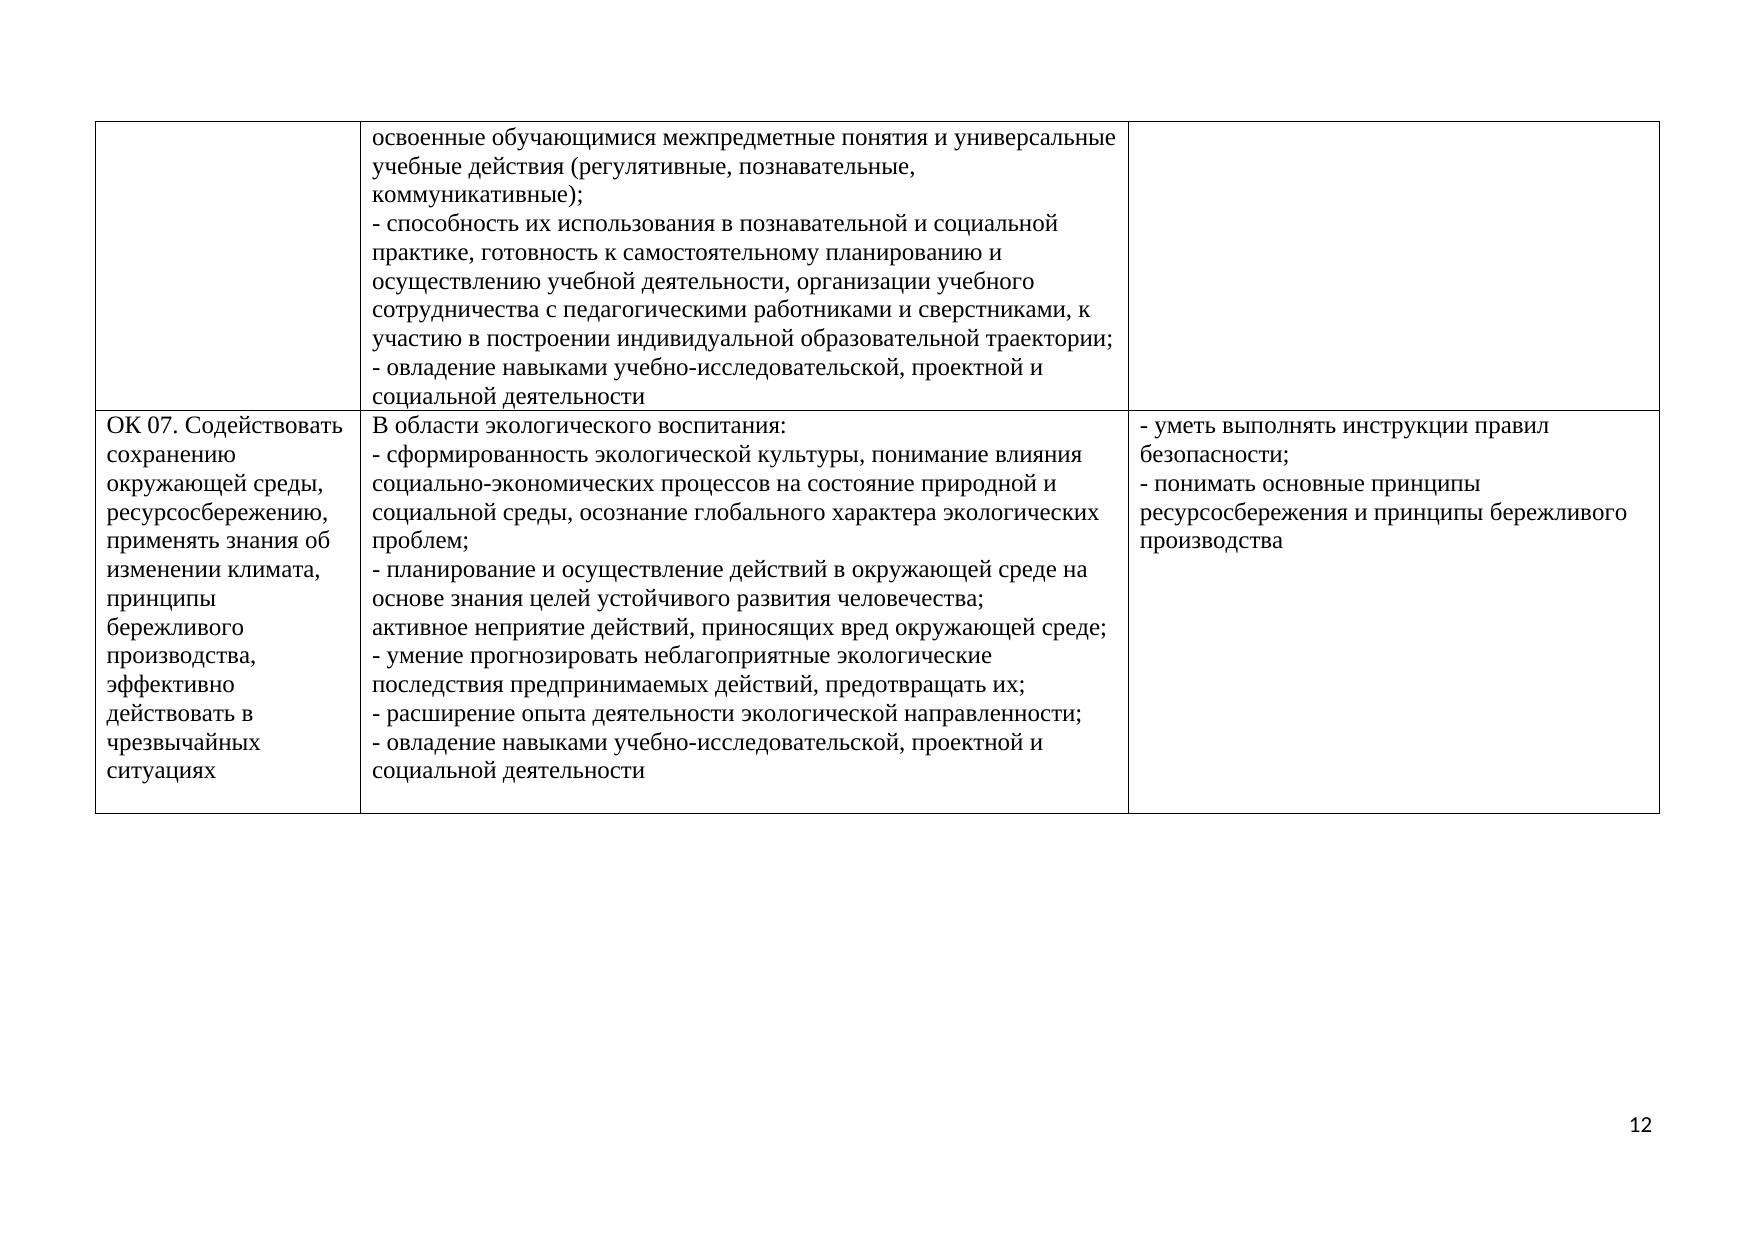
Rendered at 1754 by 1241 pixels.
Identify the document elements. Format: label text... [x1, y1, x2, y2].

table_cell ОК 07. Содействовать сохранению окружающей среды, ресурсосбережению, применять знания об изменении климата, принципы бережливого производства, эффективно действовать в чрезвычайных ситуациях [96, 411, 360, 813]
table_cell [96, 122, 360, 409]
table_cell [361, 122, 1128, 409]
table_cell - уметь выполнять инструкции правил безопасности; - понимать основные принципы ресурсосбережения и принципы бережливого производства [1129, 411, 1659, 813]
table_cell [1129, 122, 1659, 409]
table_cell В области экологического воспитания: - сформированность экологической культуры, понимание влияния социально-экономических процессов на состояние природной и социальной среды, осознание глобального характера экологических проблем; - планирование и осуществление действий в окружающей среде на основе знания целей устойчивого развития человечества; активное неприятие действий, приносящих вред окружающей среде; - умение прогнозировать неблагоприятные экологические последствия предпринимаемых действий, предотвращать их; - расширение опыта деятельности экологической направленности; - овладение навыками учебно-исследовательской, проектной и социальной деятельности [361, 411, 1128, 813]
